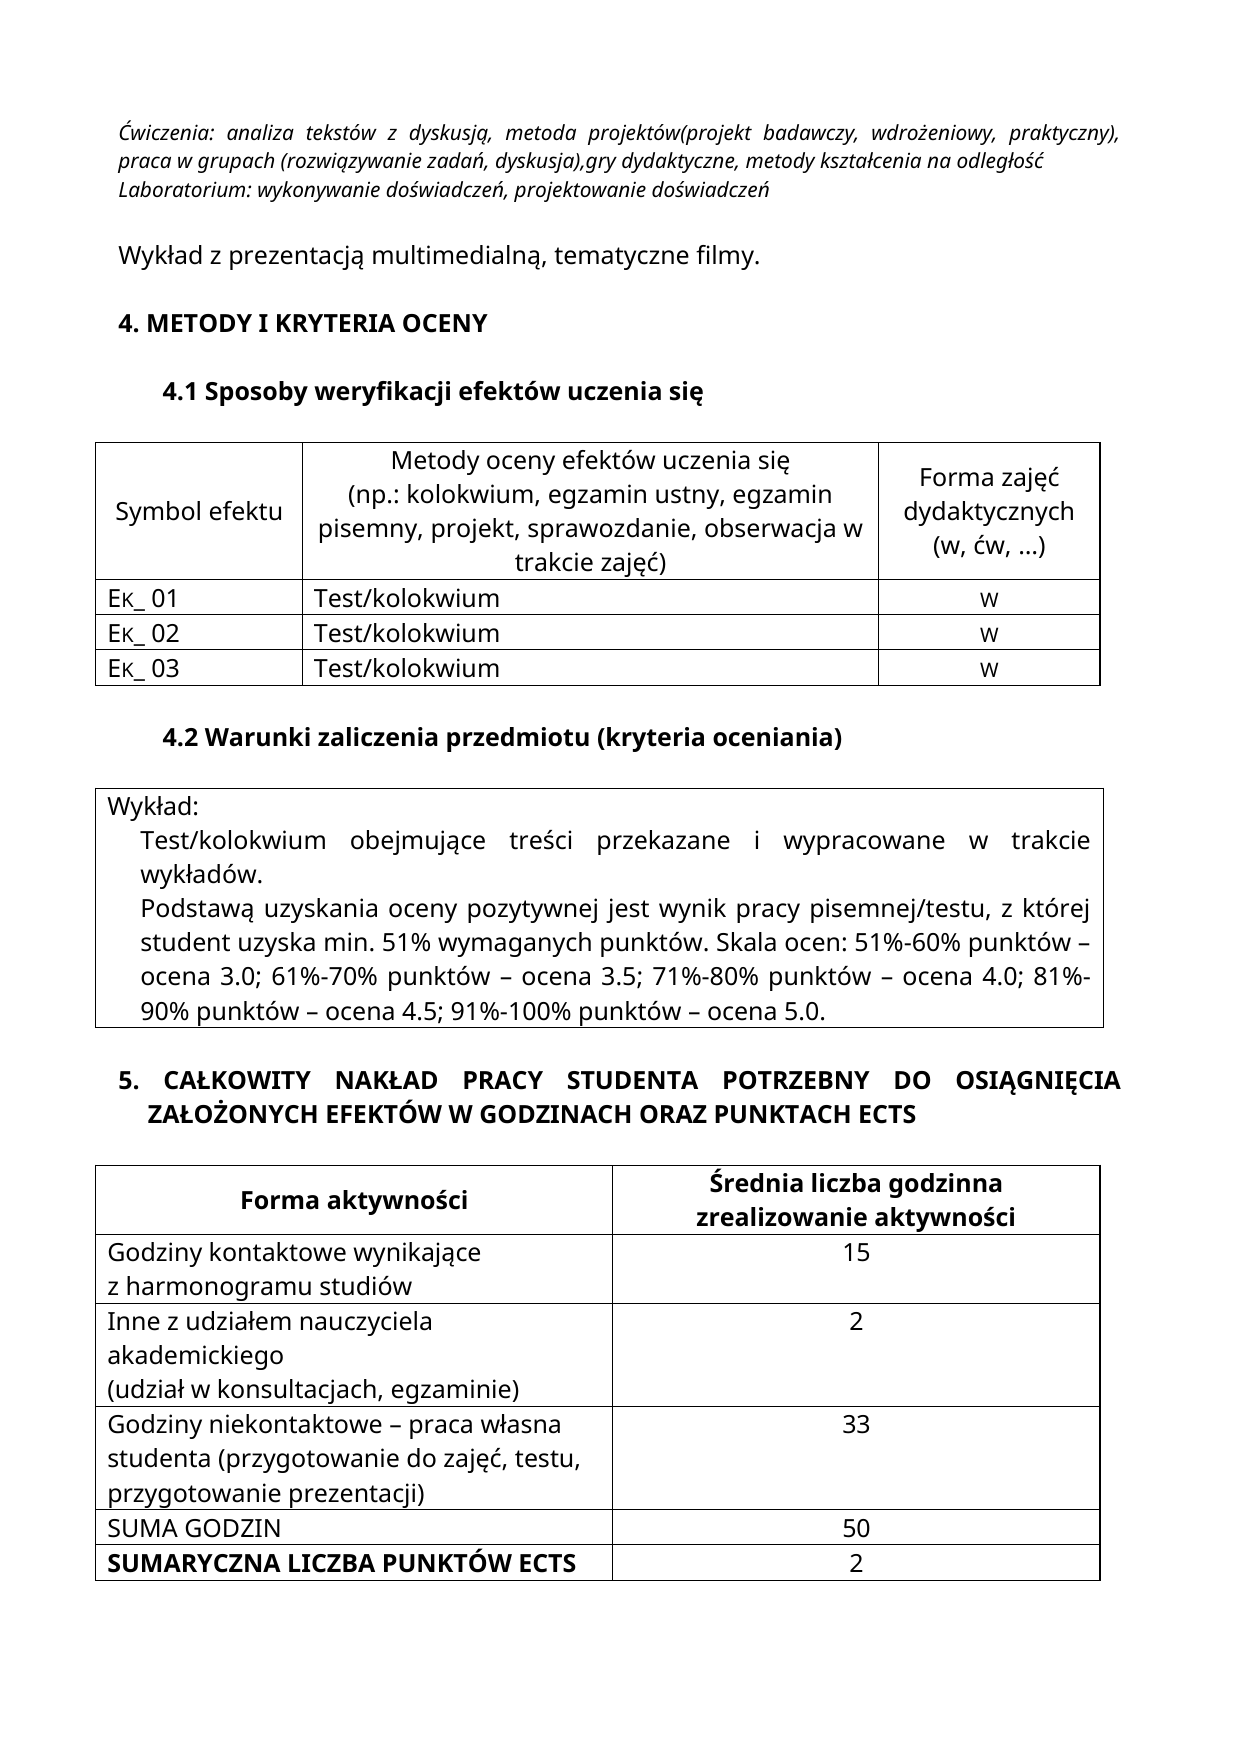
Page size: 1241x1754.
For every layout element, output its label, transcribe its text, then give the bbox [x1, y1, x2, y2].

table_cell Godziny kontaktowe wynikające z harmonogramu studiów [96, 1235, 612, 1303]
text Ćwiczenia: analiza tekstów z dyskusją, metoda projektów(projekt badawczy, wdrożeniowy, praktyczny), praca w grupach (rozwiązywanie zadań, dyskusja),gry dydaktyczne, metody kształcenia na odległość [118, 118, 1122, 175]
table_header Symbol efektu [96, 443, 302, 579]
table_cell w [879, 580, 1099, 614]
text 5. CAŁKOWITY NAKŁAD PRACY STUDENTA POTRZEBNY DO OSIĄGNIĘCIA ZAŁOŻONYCH EFEKTÓW W GODZINACH ORAZ PUNKTACH ECTS [118, 1062, 1122, 1130]
text 4.2 Warunki zaliczenia przedmiotu (kryteria oceniania) [162, 719, 1122, 754]
table_cell 50 [613, 1510, 1099, 1544]
table_header Forma aktywności [96, 1166, 612, 1234]
text 4. METODY I KRYTERIA OCENY [118, 306, 1122, 340]
table_cell 15 [613, 1235, 1099, 1303]
table_cell 2 [613, 1304, 1099, 1406]
table_cell Ek_ 02 [96, 615, 302, 649]
table_header Metody oceny efektów uczenia się (np.: kolokwium, egzamin ustny, egzamin pisemny, projekt, sprawozdanie, obserwacja w trakcie zajęć) [303, 443, 878, 579]
table_cell Godziny niekontaktowe – praca własna studenta (przygotowanie do zajęć, testu, przygotowanie prezentacji) [96, 1407, 612, 1509]
table_cell 2 [613, 1545, 1099, 1579]
table_cell Test/kolokwium [303, 580, 878, 614]
table_cell Test/kolokwium [303, 615, 878, 649]
table_header Średnia liczba godzinna zrealizowanie aktywności [613, 1166, 1099, 1234]
table_cell SUMA GODZIN [96, 1510, 612, 1544]
text Wykład z prezentacją multimedialną, tematyczne filmy. [118, 237, 1122, 272]
table_cell Inne z udziałem nauczyciela akademickiego (udział w konsultacjach, egzaminie) [96, 1304, 612, 1406]
table_cell Test/kolokwium [303, 650, 878, 684]
text Laboratorium: wykonywanie doświadczeń, projektowanie doświadczeń [118, 175, 1122, 203]
table_cell Ek_ 03 [96, 650, 302, 684]
table_cell w [879, 615, 1099, 649]
table_cell Ek_ 01 [96, 580, 302, 614]
table_header Wykład: Test/kolokwium obejmujące treści przekazane i wypracowane w trakcie wykładów. Podstawą uzyskania oceny pozytywnej jest wynik pracy pisemnej/testu, z której student uzyska min. 51% wymaganych punktów. Skala ocen: 51%-60% punktów – ocena 3.0; 61%-70% punktów – ocena 3.5; 71%-80% punktów – ocena 4.0; 81%-90% punktów – ocena 4.5; 91%-100% punktów – ocena 5.0. [96, 789, 1103, 1027]
table_cell w [879, 650, 1099, 684]
table_header Forma zajęć dydaktycznych (w, ćw, …) [879, 443, 1099, 579]
table_cell SUMARYCZNA LICZBA PUNKTÓW ECTS [96, 1545, 612, 1579]
table_cell 33 [613, 1407, 1099, 1509]
text 4.1 Sposoby weryfikacji efektów uczenia się [162, 374, 1122, 408]
